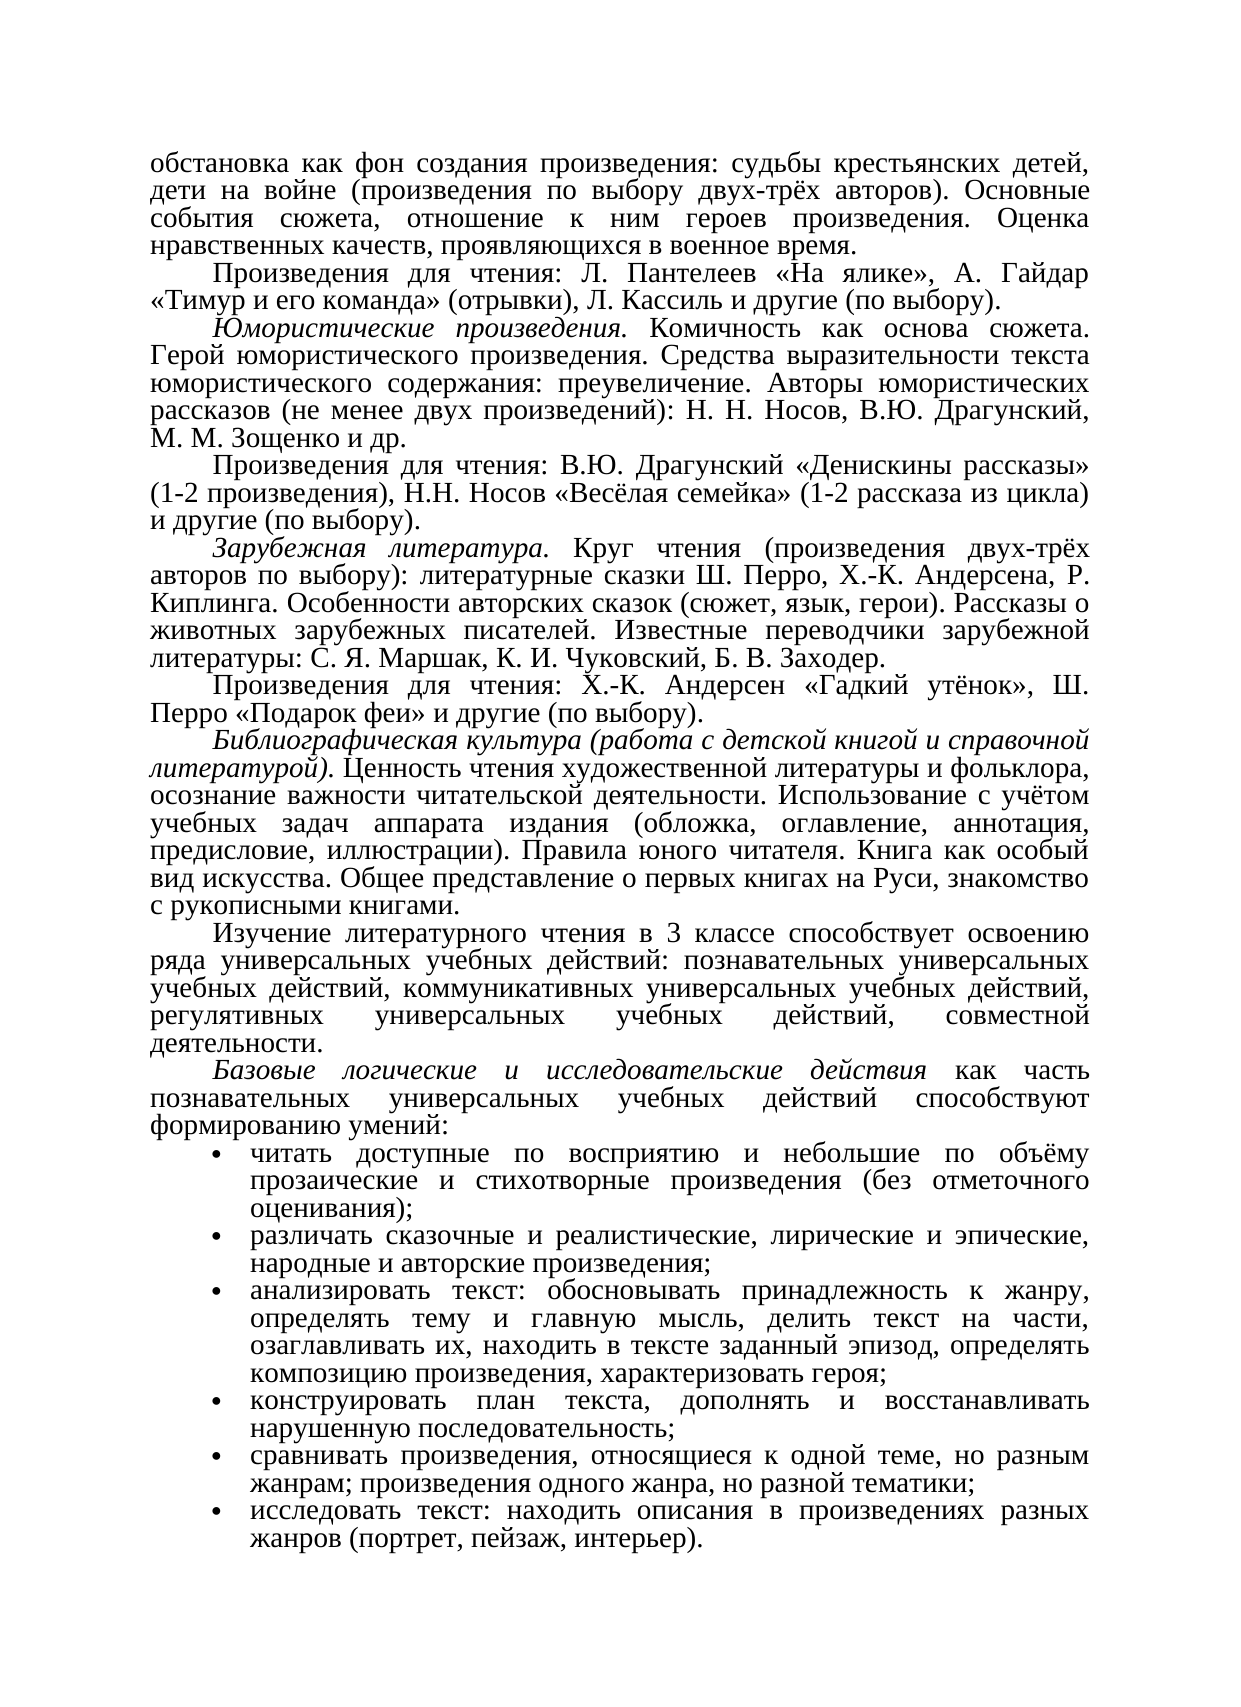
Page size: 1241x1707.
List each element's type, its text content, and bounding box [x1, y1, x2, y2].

text Базовые логические и исследовательские действия как часть познавательных универсальных учебных действий способствуют формированию умений: [150, 1057, 1090, 1140]
list анализировать текст: обосновывать принадлежность к жанру, определять тему и главную мысль, делить текст на части, озаглавливать их, находить в тексте заданный эпизод, определять композицию произведения, характеризовать героя; [212, 1277, 1090, 1387]
text Изучение литературного чтения в 3 классе способствует освоению ряда универсальных учебных действий: познавательных универсальных учебных действий, коммуникативных универсальных учебных действий, регулятивных универсальных учебных действий, совместной деятельности. [150, 920, 1090, 1057]
list читать доступные по восприятию и небольшие по объёму прозаические и стихотворные произведения (без отметочного оценивания); [212, 1140, 1090, 1222]
text Библиографическая культура (работа с детской книгой и справочной литературой). Ценность чтения художественной литературы и фольклора, осознание важности читательской деятельности. Использование с учётом учебных задач аппарата издания (обложка, оглавление, аннотация, предисловие, иллюстрации). Правила юного читателя. Книга как особый вид искусства. Общее представление о первых книгах на Руси, знакомство с рукописными книгами. [150, 727, 1090, 920]
list различать сказочные и реалистические, лирические и эпические, народные и авторские произведения; [212, 1222, 1090, 1277]
text Юмористические произведения. Комичность как основа сюжета. Герой юмористического произведения. Средства выразительности текста юмористического содержания: преувеличение. Авторы юмористических рассказов (не менее двух произведений): Н. Н. Носов, В.Ю. Драгунский, М. М. Зощенко и др. [150, 315, 1090, 452]
text Произведения для чтения: В.Ю. Драгунский «Денискины рассказы» (1-2 произведения), Н.Н. Носов «Весёлая семейка» (1-2 рассказа из цикла) и другие (по выбору). [150, 452, 1090, 535]
text Произведения для чтения: Л. Пантелеев «На ялике», А. Гайдар «Тимур и его команда» (отрывки), Л. Кассиль и другие (по выбору). [150, 260, 1090, 315]
list сравнивать произведения, относящиеся к одной теме, но разным жанрам; произведения одного жанра, но разной тематики; [212, 1442, 1090, 1497]
list исследовать текст: находить описания в произведениях разных жанров (портрет, пейзаж, интерьер). [212, 1497, 1090, 1552]
text Произведения для чтения: Х.-К. Андерсен «Гадкий утёнок», Ш. Перро «Подарок феи» и другие (по выбору). [150, 672, 1090, 727]
list конструировать план текста, дополнять и восстанавливать нарушенную последовательность; [212, 1387, 1090, 1442]
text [150, 150, 1090, 260]
text Зарубежная литература. Круг чтения (произведения двух-трёх авторов по выбору): литературные сказки Ш. Перро, Х.-К. Андерсена, Р. Киплинга. Особенности авторских сказок (сюжет, язык, герои). Рассказы о животных зарубежных писателей. Известные переводчики зарубежной литературы: С. Я. Маршак, К. И. Чуковский, Б. В. Заходер. [150, 535, 1090, 672]
